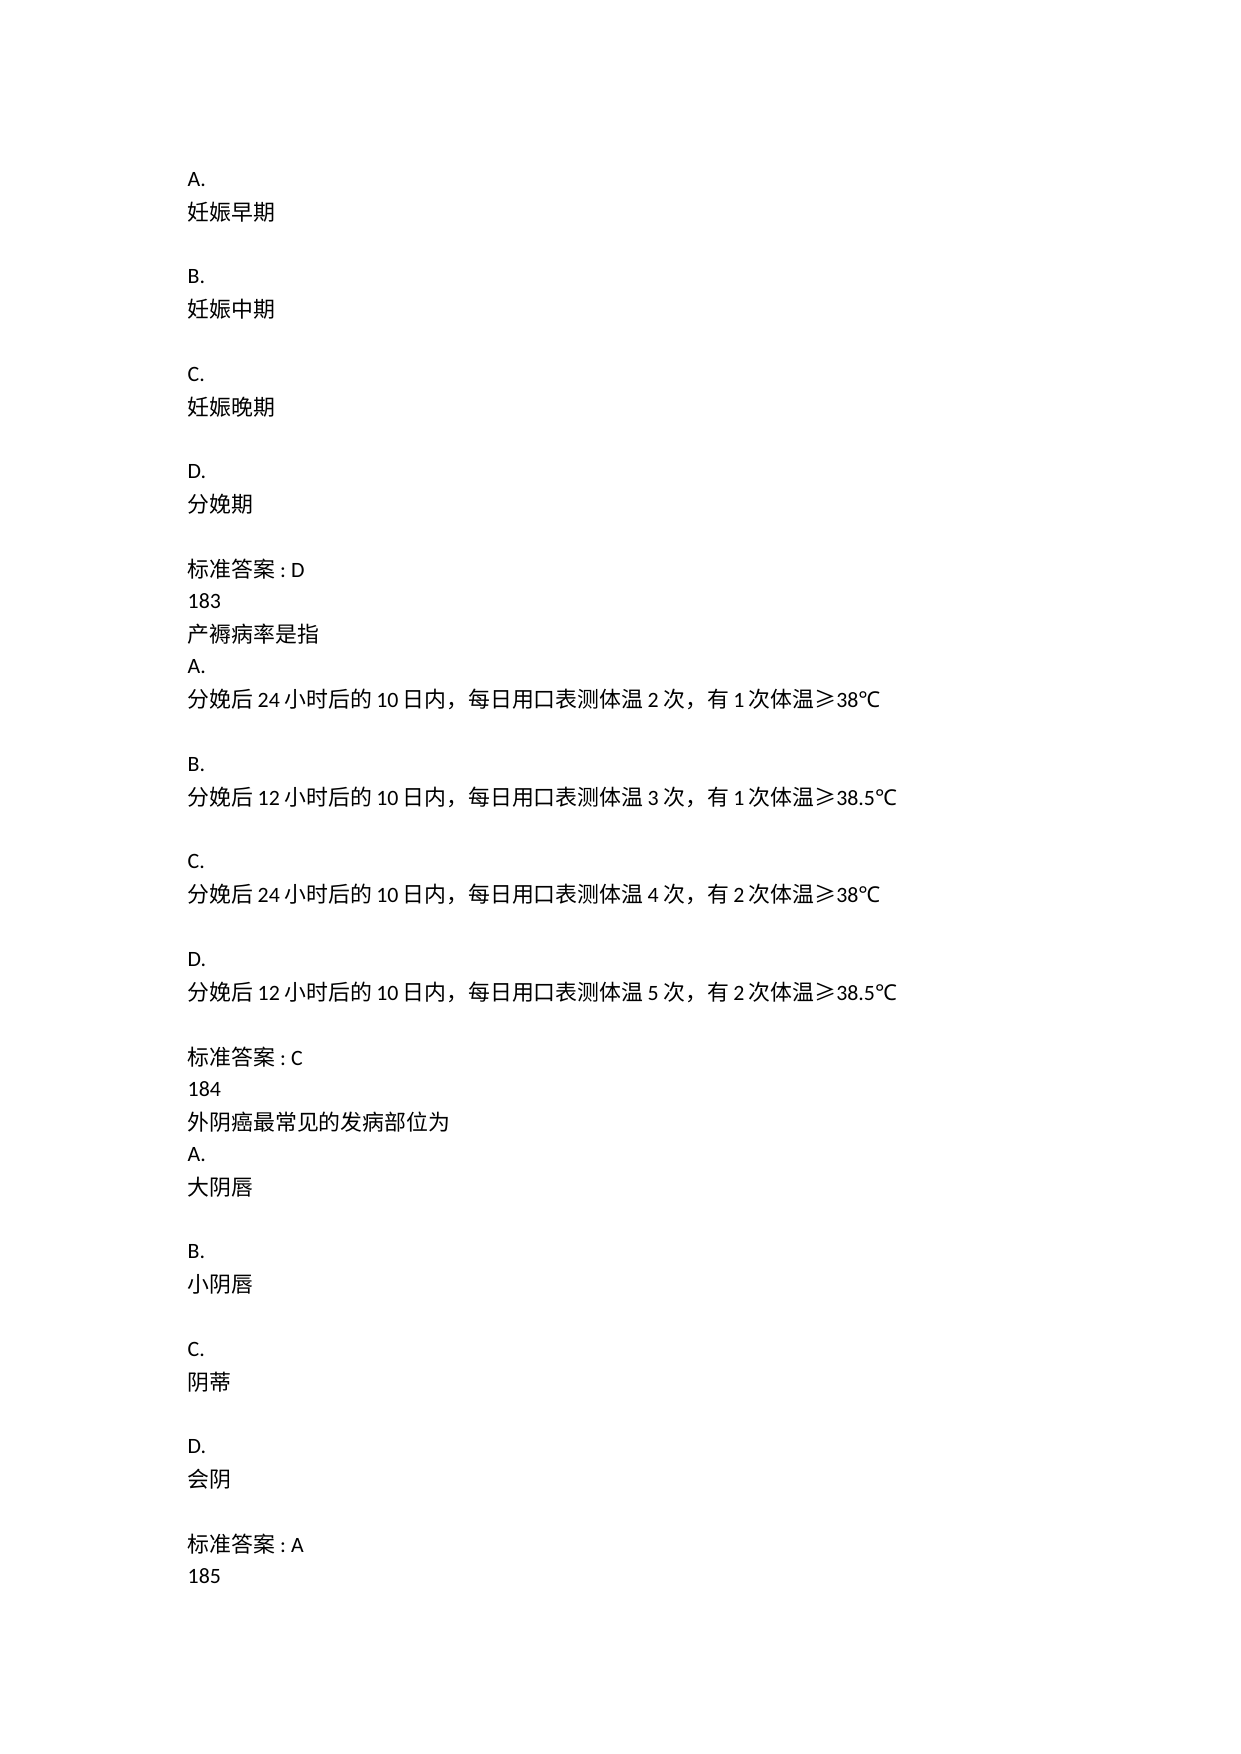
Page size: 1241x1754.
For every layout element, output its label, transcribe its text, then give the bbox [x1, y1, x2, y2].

text 妊娠晚期 [187, 389, 1053, 422]
text C. [187, 357, 1053, 389]
text B. [187, 1234, 1053, 1267]
text 标准答案 : C [187, 1039, 1053, 1072]
text 阴蒂 [187, 1364, 1053, 1397]
text 分娩后24小时后的10日内，每日用口表测体温2次，有1次体温≥38℃ [187, 682, 1053, 714]
text B. [187, 259, 1053, 292]
text 标准答案 : D [187, 552, 1053, 584]
text D. [187, 454, 1053, 487]
text 产褥病率是指 [187, 617, 1053, 649]
text A. [187, 649, 1053, 682]
text 小阴唇 [187, 1267, 1053, 1299]
text 会阴 [187, 1462, 1053, 1494]
text 185 [187, 1559, 1053, 1592]
text 分娩后24小时后的10日内，每日用口表测体温4次，有2次体温≥38℃ [187, 877, 1053, 909]
text 分娩期 [187, 487, 1053, 519]
text C. [187, 844, 1053, 877]
text C. [187, 1332, 1053, 1364]
text 分娩后12小时后的10日内，每日用口表测体温5次，有2次体温≥38.5℃ [187, 974, 1053, 1007]
text 183 [187, 584, 1053, 617]
text 外阴癌最常见的发病部位为 [187, 1104, 1053, 1137]
text 妊娠中期 [187, 292, 1053, 324]
text 分娩后12小时后的10日内，每日用口表测体温3次，有1次体温≥38.5℃ [187, 779, 1053, 812]
text 大阴唇 [187, 1169, 1053, 1202]
text 妊娠早期 [187, 194, 1053, 227]
text D. [187, 1429, 1053, 1462]
text 标准答案 : A [187, 1527, 1053, 1559]
text 184 [187, 1072, 1053, 1104]
text D. [187, 942, 1053, 974]
text B. [187, 747, 1053, 779]
text A. [187, 162, 1053, 194]
text A. [187, 1137, 1053, 1169]
